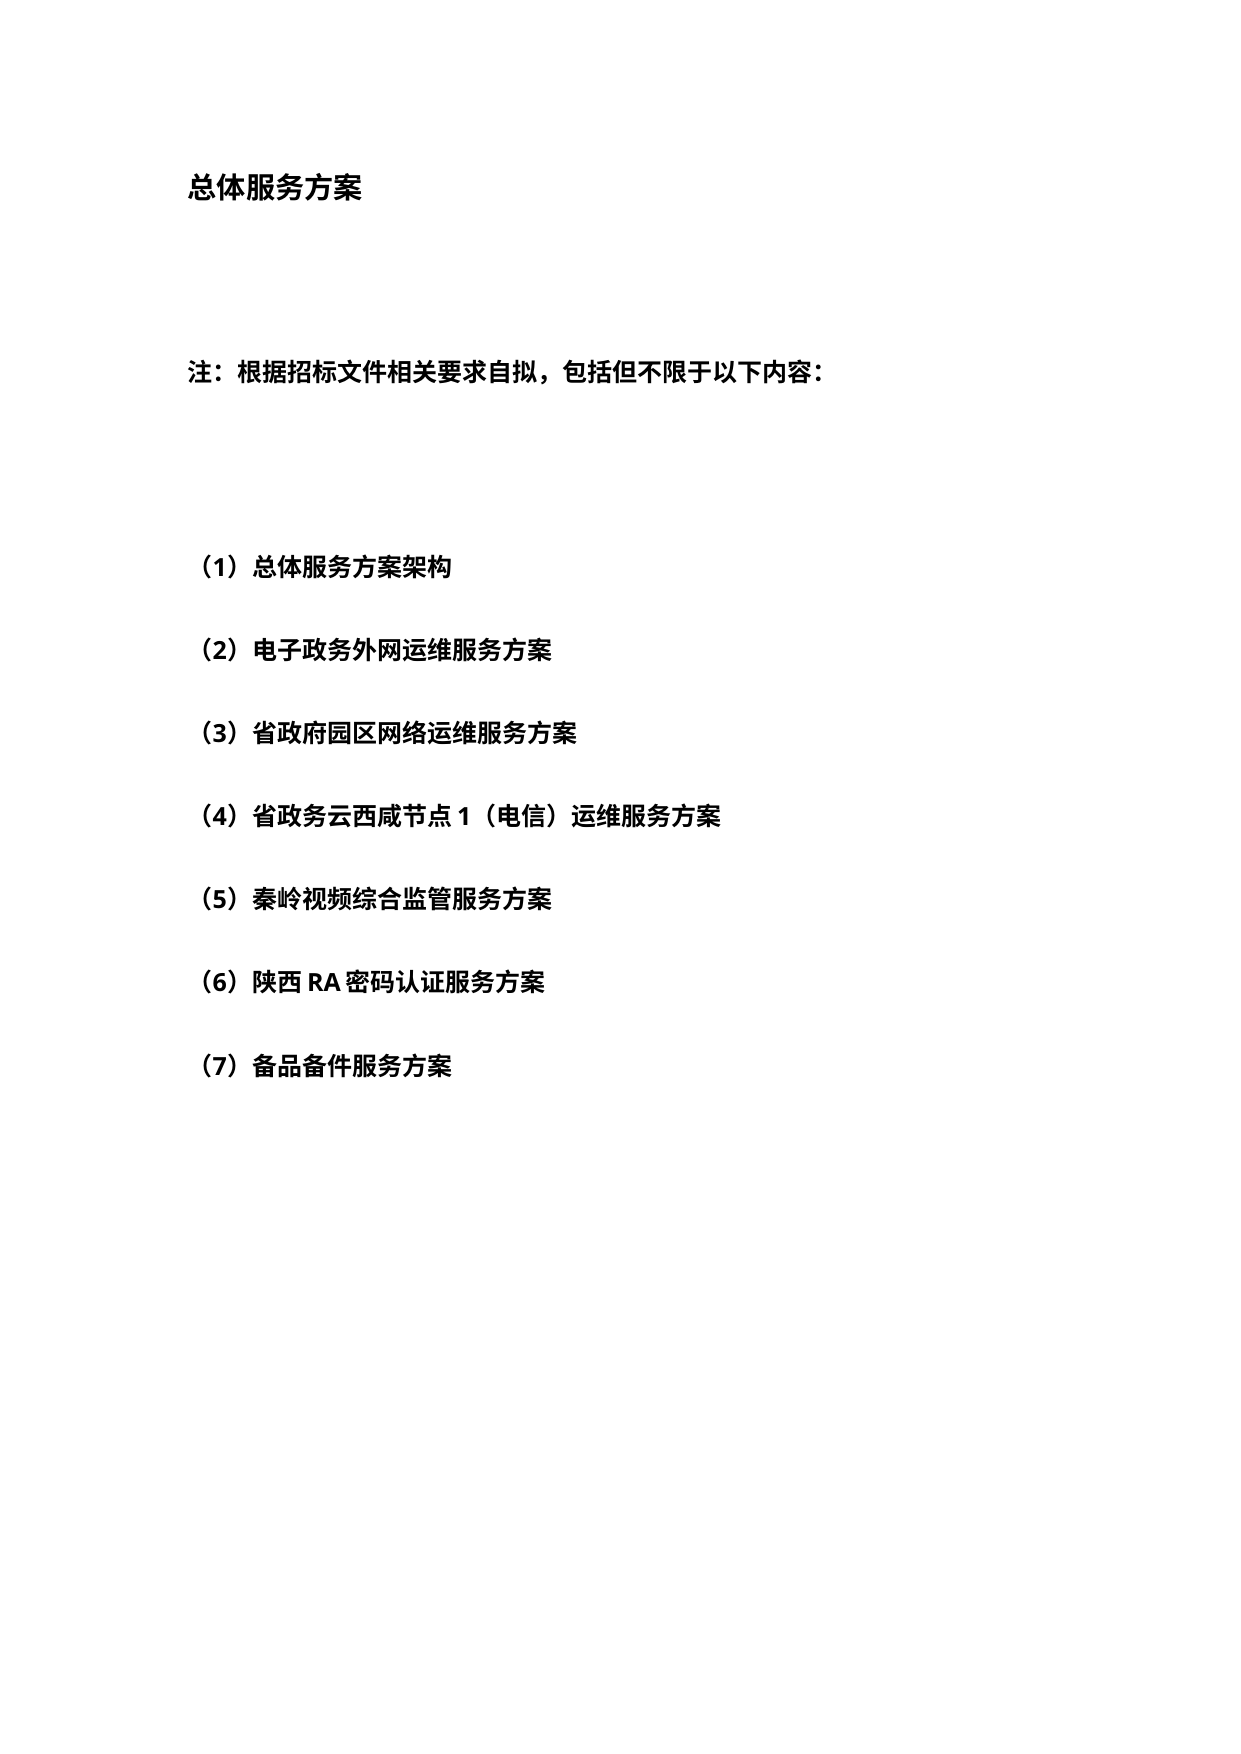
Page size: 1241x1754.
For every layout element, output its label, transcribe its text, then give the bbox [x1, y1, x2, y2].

list 总体服务方案架构 [187, 533, 1053, 598]
list 秦岭视频综合监管服务方案 [187, 865, 1053, 930]
text 总体服务方案 [187, 162, 1053, 208]
list 电子政务外网运维服务方案 [187, 616, 1053, 681]
text 注：根据招标文件相关要求自拟，包括但不限于以下内容： [187, 338, 1053, 403]
list 陕西RA密码认证服务方案 [187, 948, 1053, 1013]
list 省政务云西咸节点1（电信）运维服务方案 [187, 782, 1053, 847]
list 省政府园区网络运维服务方案 [187, 699, 1053, 764]
list 备品备件服务方案 [187, 1032, 1053, 1097]
